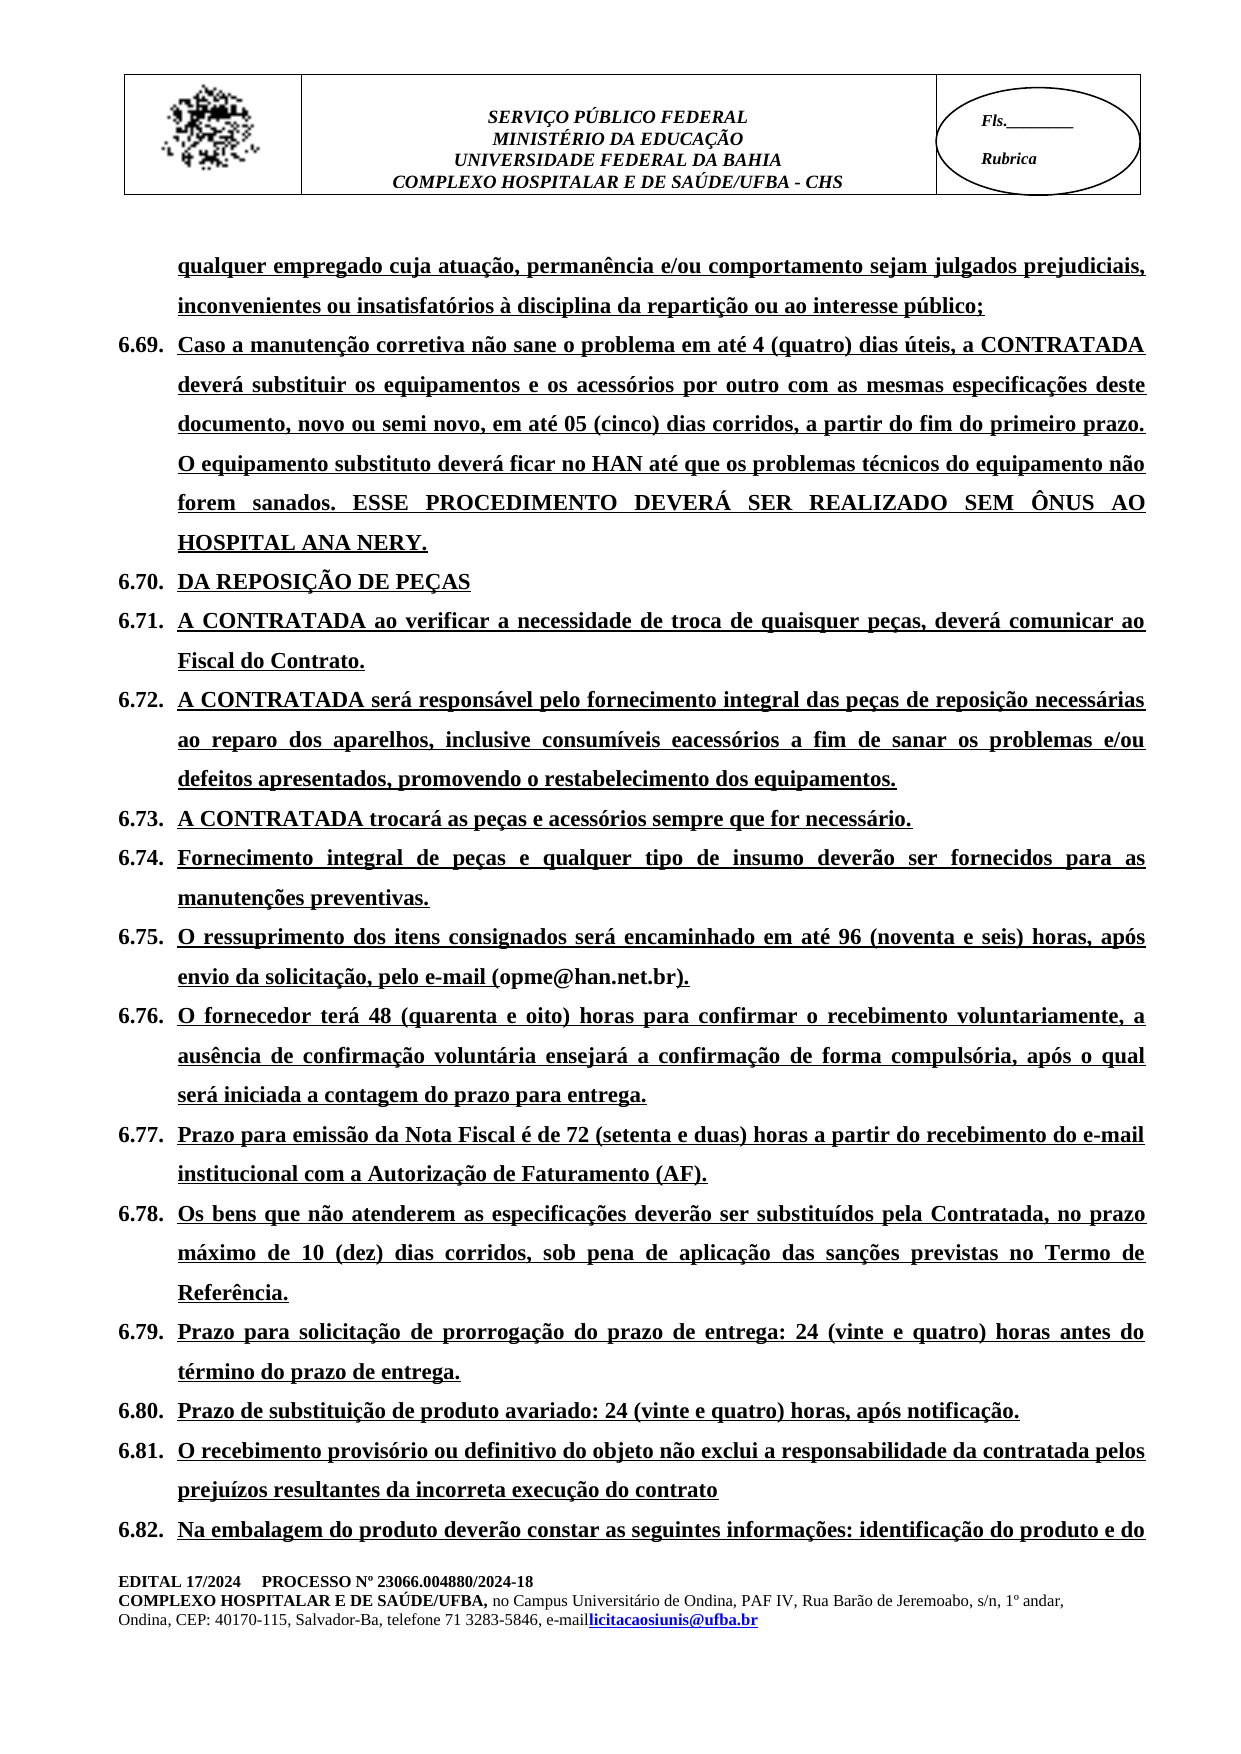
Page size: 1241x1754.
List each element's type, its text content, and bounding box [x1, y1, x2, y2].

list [118, 252, 1146, 318]
list A CONTRATADA ao verificar a necessidade de troca de quaisquer peças, deverá comunicar ao Fiscal do Contrato. [118, 608, 1146, 673]
list DA REPOSIÇÃO DE PEÇAS [118, 568, 1146, 594]
list A CONTRATADA será responsável pelo fornecimento integral das peças de reposição necessárias ao reparo dos aparelhos, inclusive consumíveis eacessórios a fim de sanar os problemas e/ou defeitos apresentados, promovendo o restabelecimento dos equipamentos. [118, 687, 1146, 792]
list Fornecimento integral de peças e qualquer tipo de insumo deverão ser fornecidos para as manutenções preventivas. [118, 844, 1146, 910]
list O fornecedor terá 48 (quarenta e oito) horas para confirmar o recebimento voluntariamente, a ausência de confirmação voluntária ensejará a confirmação de forma compulsória, após o qual será iniciada a contagem do prazo para entrega. [118, 1002, 1146, 1108]
list Prazo de substituição de produto avariado: 24 (vinte e quatro) horas, após notificação. [118, 1397, 1146, 1423]
list Prazo para solicitação de prorrogação do prazo de entrega: 24 (vinte e quatro) horas antes do término do prazo de entrega. [118, 1318, 1146, 1384]
list O ressuprimento dos itens consignados será encaminhado em até 96 (noventa e seis) horas, após envio da solicitação, pelo e-mail (opme@han.net.br). [118, 923, 1146, 989]
list Prazo para emissão da Nota Fiscal é de 72 (setenta e duas) horas a partir do recebimento do e-mail institucional com a Autorização de Faturamento (AF). [118, 1121, 1146, 1187]
list A CONTRATADA trocará as peças e acessórios sempre que for necessário. [118, 805, 1146, 831]
list Os bens que não atenderem as especificações deverão ser substituídos pela Contratada, no prazo máximo de 10 (dez) dias corridos, sob pena de aplicação das sanções previstas no Termo de Referência. [118, 1200, 1146, 1305]
list O recebimento provisório ou definitivo do objeto não exclui a responsabilidade da contratada pelos prejuízos resultantes da incorreta execução do contrato [118, 1437, 1146, 1502]
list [118, 1516, 1146, 1542]
list Caso a manutenção corretiva não sane o problema em até 4 (quatro) dias úteis, a CONTRATADA deverá substituir os equipamentos e os acessórios por outro com as mesmas especificações deste documento, novo ou semi novo, em até 05 (cinco) dias corridos, a partir do fim do primeiro prazo. O equipamento substituto deverá ficar no HAN até que os problemas técnicos do equipamento não forem sanados. ESSE PROCEDIMENTO DEVERÁ SER REALIZADO SEM ÔNUS AO HOSPITAL ANA NERY. [118, 331, 1146, 555]
